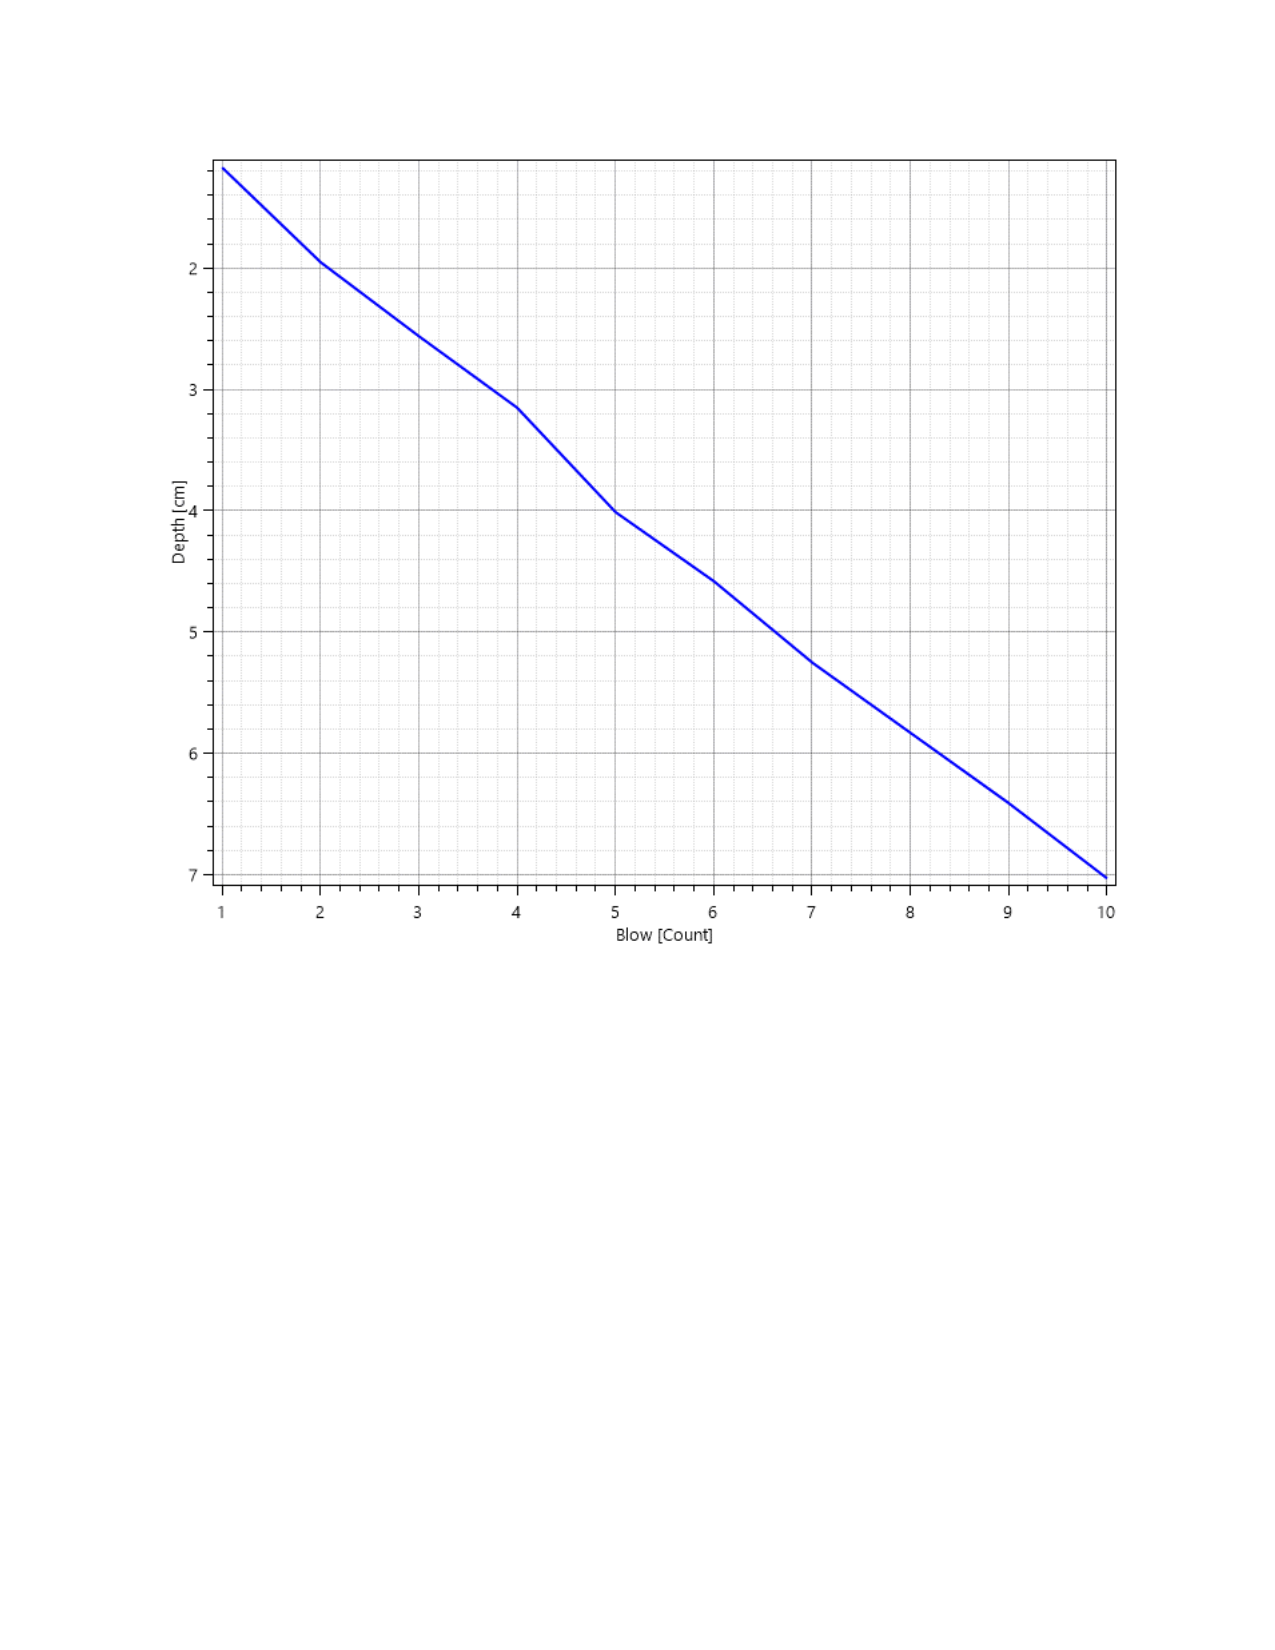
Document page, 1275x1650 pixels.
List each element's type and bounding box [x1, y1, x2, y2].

picture [150, 150, 1125, 961]
